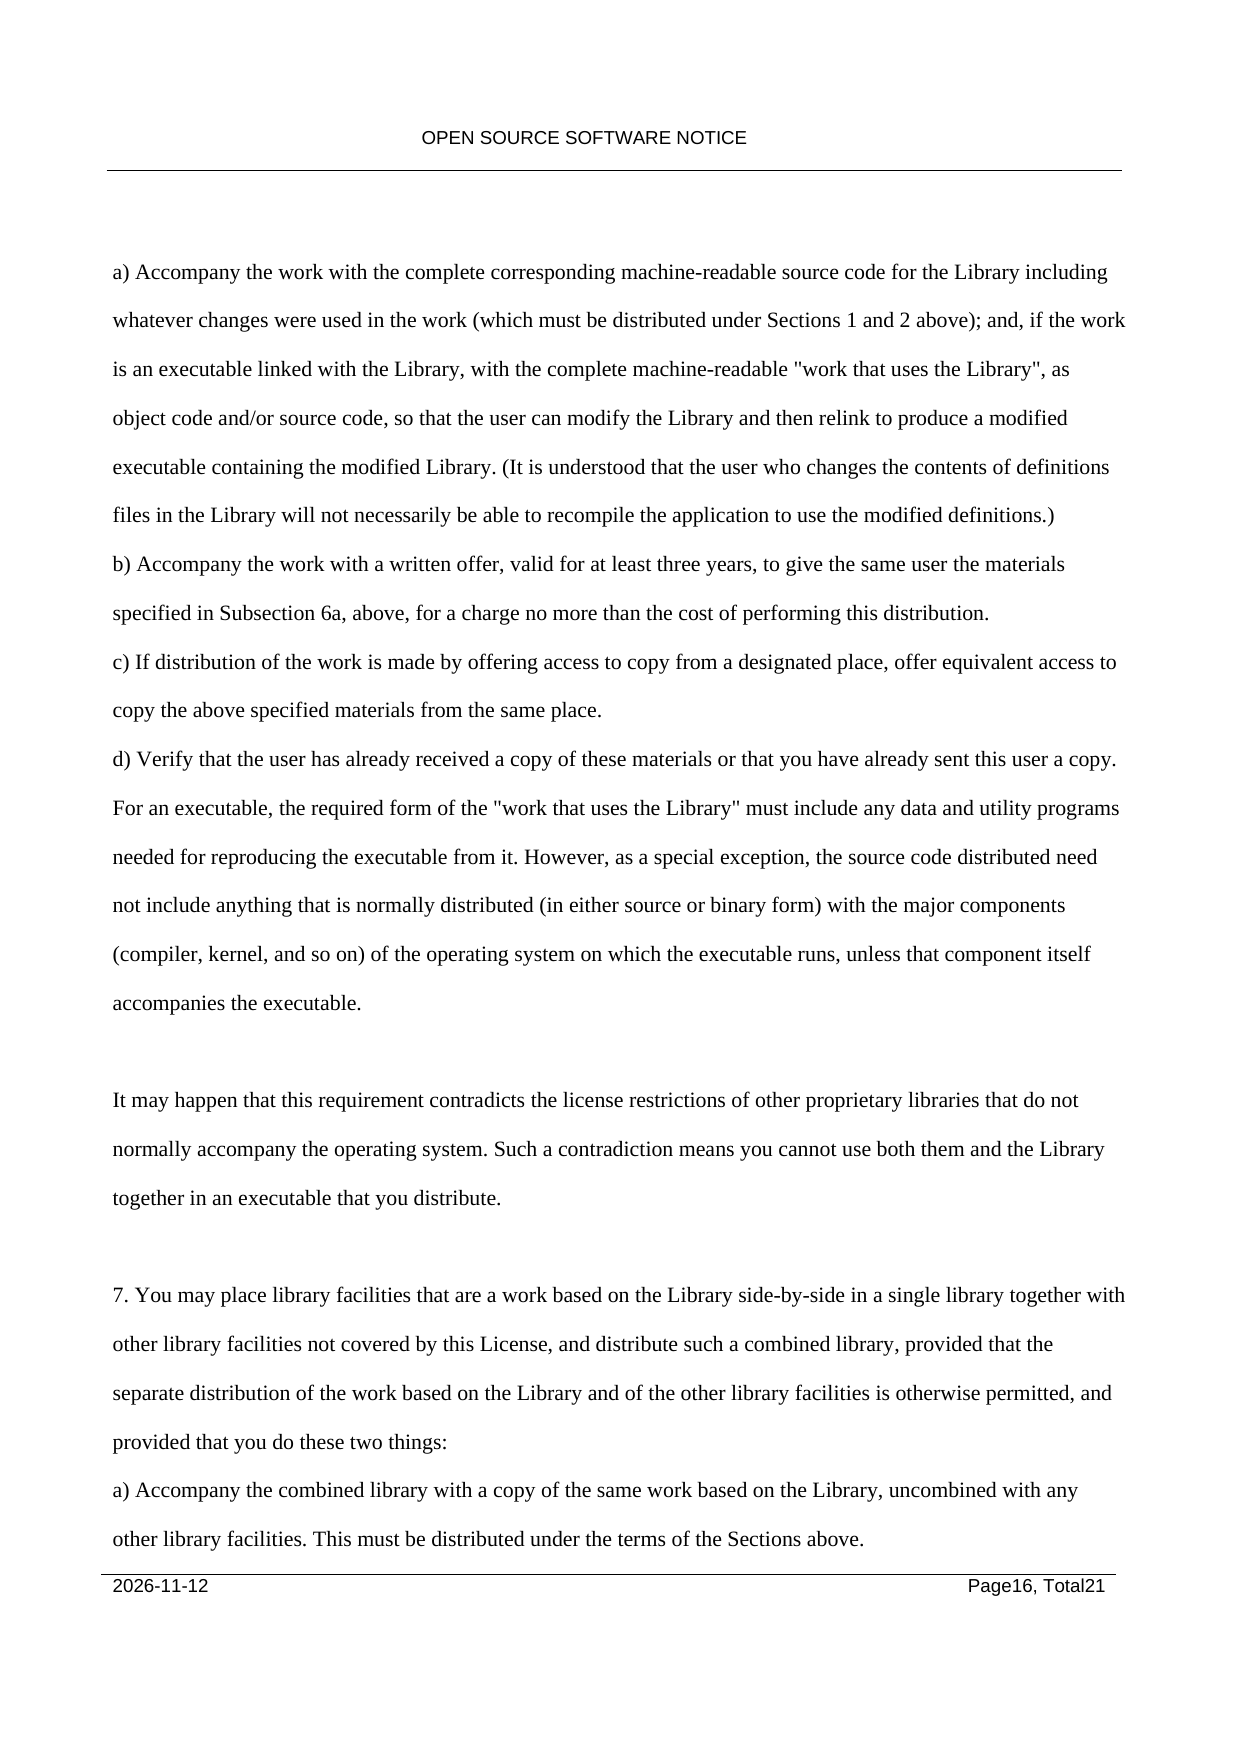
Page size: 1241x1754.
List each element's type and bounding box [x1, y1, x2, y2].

text [112, 206, 1128, 1555]
